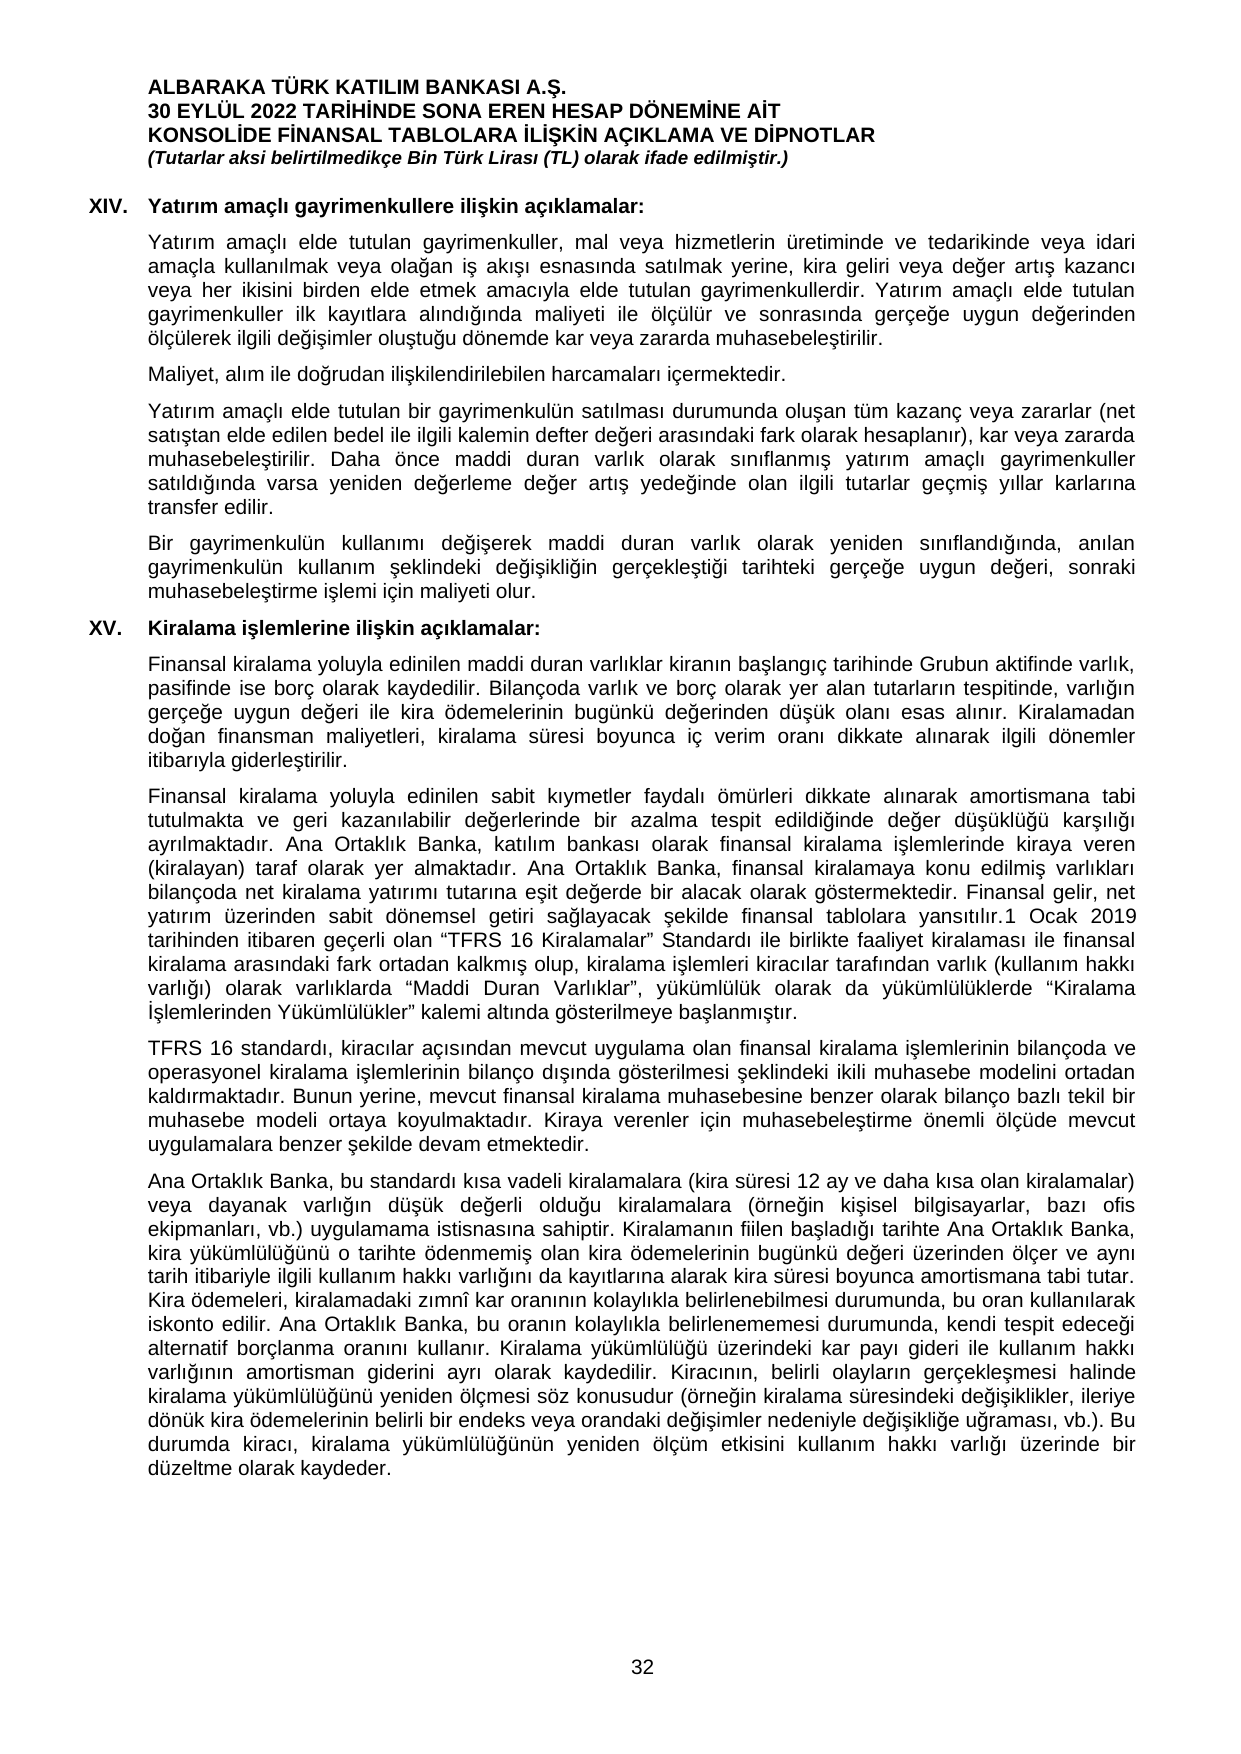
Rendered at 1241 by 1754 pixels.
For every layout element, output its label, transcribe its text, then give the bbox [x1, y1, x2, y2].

text Bir gayrimenkulün kullanımı değişerek maddi duran varlık olarak yeniden sınıflandığında, anılan gayrimenkulün kullanım şeklindeki değişikliğin gerçekleştiği tarihteki gerçeğe uygun değeri, sonraki muhasebeleştirme işlemi için maliyeti olur. [148, 531, 1137, 603]
text Ana Ortaklık Banka, bu standardı kısa vadeli kiralamalara (kira süresi 12 ay ve daha kısa olan kiralamalar) veya dayanak varlığın düşük değerli olduğu kiralamalara (örneğin kişisel bilgisayarlar, bazı ofis ekipmanları, vb.) uygulamama istisnasına sahiptir. Kiralamanın fiilen başladığı tarihte Ana Ortaklık Banka, kira yükümlülüğünü o tarihte ödenmemiş olan kira ödemelerinin bugünkü değeri üzerinden ölçer ve aynı tarih itibariyle ilgili kullanım hakkı varlığını da kayıtlarına alarak kira süresi boyunca amortismana tabi tutar. Kira ödemeleri, kiralamadaki zımnî kar oranının kolaylıkla belirlenebilmesi durumunda, bu oran kullanılarak iskonto edilir. Ana Ortaklık Banka, bu oranın kolaylıkla belirlenememesi durumunda, kendi tespit edeceği alternatif borçlanma oranını kullanır. Kiralama yükümlülüğü üzerindeki kar payı gideri ile kullanım hakkı varlığının amortisman giderini ayrı olarak kaydedilir. Kiracının, belirli olayların gerçekleşmesi halinde kiralama yükümlülüğünü yeniden ölçmesi söz konusudur (örneğin kiralama süresindeki değişiklikler, ileriye dönük kira ödemelerinin belirli bir endeks veya orandaki değişimler nedeniyle değişikliğe uğraması, vb.). Bu durumda kiracı, kiralama yükümlülüğünün yeniden ölçüm etkisini kullanım hakkı varlığı üzerinde bir düzeltme olarak kaydeder. [148, 1168, 1137, 1480]
text XV. Kiralama işlemlerine ilişkin açıklamalar: [89, 615, 1137, 639]
text XIV. Yatırım amaçlı gayrimenkullere ilişkin açıklamalar: [89, 193, 1137, 217]
text Finansal kiralama yoluyla edinilen sabit kıymetler faydalı ömürleri dikkate alınarak amortismana tabi tutulmakta ve geri kazanılabilir değerlerinde bir azalma tespit edildiğinde değer düşüklüğü karşılığı ayrılmaktadır. Ana Ortaklık Banka, katılım bankası olarak finansal kiralama işlemlerinde kiraya veren (kiralayan) taraf olarak yer almaktadır. Ana Ortaklık Banka, finansal kiralamaya konu edilmiş varlıkları bilançoda net kiralama yatırımı tutarına eşit değerde bir alacak olarak göstermektedir. Finansal gelir, net yatırım üzerinden sabit dönemsel getiri sağlayacak şekilde finansal tablolara yansıtılır.1 Ocak 2019 tarihinden itibaren geçerli olan “TFRS 16 Kiralamalar” Standardı ile birlikte faaliyet kiralaması ile finansal kiralama arasındaki fark ortadan kalkmış olup, kiralama işlemleri kiracılar tarafından varlık (kullanım hakkı varlığı) olarak varlıklarda “Maddi Duran Varlıklar”, yükümlülük olarak da yükümlülüklerde “Kiralama İşlemlerinden Yükümlülükler” kalemi altında gösterilmeye başlanmıştır. [148, 784, 1137, 1024]
text Maliyet, alım ile doğrudan ilişkilendirilebilen harcamaları içermektedir. [148, 362, 1137, 386]
text Yatırım amaçlı elde tutulan bir gayrimenkulün satılması durumunda oluşan tüm kazanç veya zararlar (net satıştan elde edilen bedel ile ilgili kalemin defter değeri arasındaki fark olarak hesaplanır), kar veya zararda muhasebeleştirilir. Daha önce maddi duran varlık olarak sınıflanmış yatırım amaçlı gayrimenkuller satıldığında varsa yeniden değerleme değer artış yedeğinde olan ilgili tutarlar geçmiş yıllar karlarına transfer edilir. [148, 399, 1137, 518]
text Finansal kiralama yoluyla edinilen maddi duran varlıklar kiranın başlangıç tarihinde Grubun aktifinde varlık, pasifinde ise borç olarak kaydedilir. Bilançoda varlık ve borç olarak yer alan tutarların tespitinde, varlığın gerçeğe uygun değeri ile kira ödemelerinin bugünkü değerinden düşük olanı esas alınır. Kiralamadan doğan finansman maliyetleri, kiralama süresi boyunca iç verim oranı dikkate alınarak ilgili dönemler itibarıyla giderleştirilir. [148, 652, 1137, 772]
text Yatırım amaçlı elde tutulan gayrimenkuller, mal veya hizmetlerin üretiminde ve tedarikinde veya idari amaçla kullanılmak veya olağan iş akışı esnasında satılmak yerine, kira geliri veya değer artış kazancı veya her ikisini birden elde etmek amacıyla elde tutulan gayrimenkullerdir. Yatırım amaçlı elde tutulan gayrimenkuller ilk kayıtlara alındığında maliyeti ile ölçülür ve sonrasında gerçeğe uygun değerinden ölçülerek ilgili değişimler oluştuğu dönemde kar veya zararda muhasebeleştirilir. [148, 230, 1137, 350]
text TFRS 16 standardı, kiracılar açısından mevcut uygulama olan finansal kiralama işlemlerinin bilançoda ve operasyonel kiralama işlemlerinin bilanço dışında gösterilmesi şeklindeki ikili muhasebe modelini ortadan kaldırmaktadır. Bunun yerine, mevcut finansal kiralama muhasebesine benzer olarak bilanço bazlı tekil bir muhasebe modeli ortaya koyulmaktadır. Kiraya verenler için muhasebeleştirme önemli ölçüde mevcut uygulamalara benzer şekilde devam etmektedir. [148, 1036, 1137, 1156]
